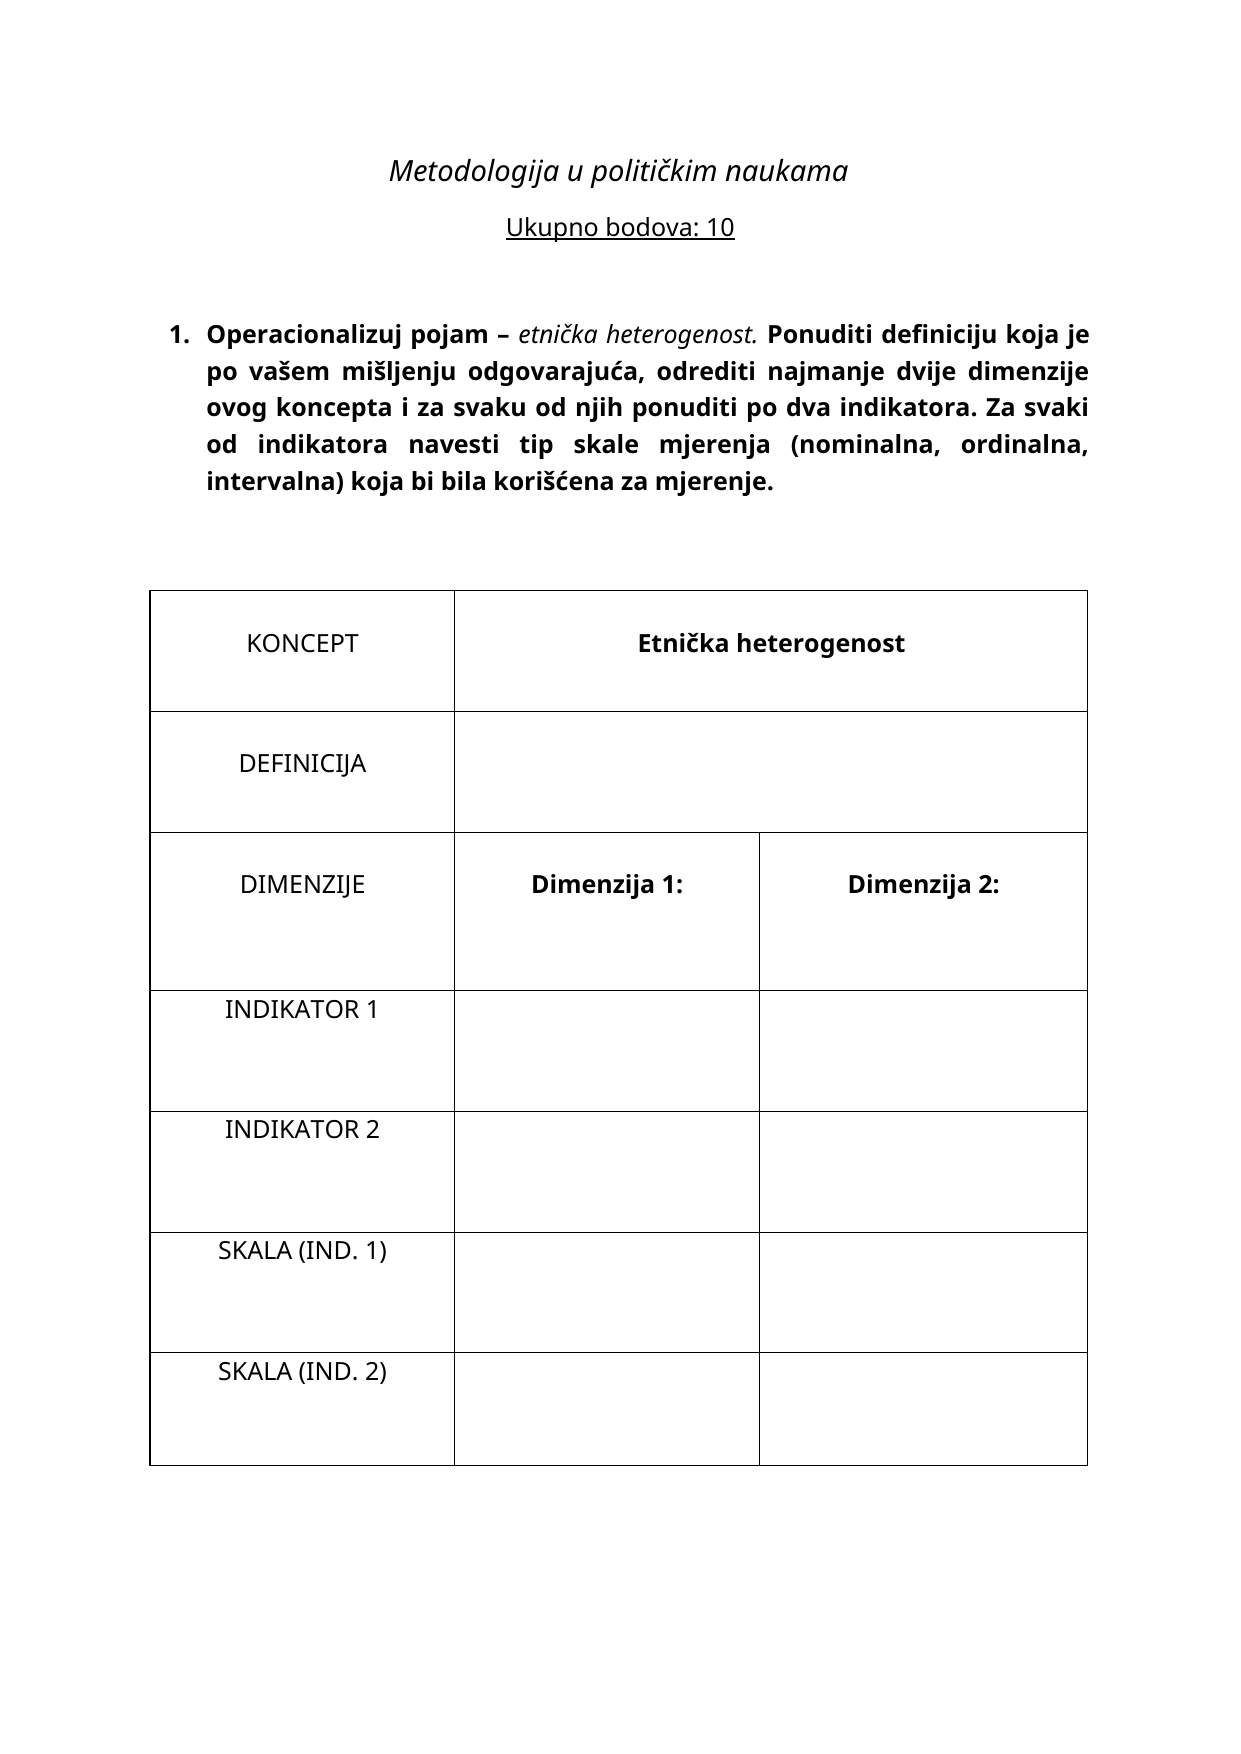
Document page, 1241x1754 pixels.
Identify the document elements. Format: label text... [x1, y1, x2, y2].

table_cell [455, 712, 1087, 832]
table_cell [455, 1353, 759, 1465]
table_cell [455, 1233, 759, 1352]
table_cell [760, 1112, 1087, 1232]
text Metodologija u političkim naukama [150, 150, 1090, 190]
table_cell INDIKATOR 2 [151, 1112, 454, 1232]
table_cell INDIKATOR 1 [151, 991, 454, 1111]
list Operacionalizuj pojam – etnička heterogenost. Ponuditi definiciju koja je po vašem mišljenju odgovarajuća, odrediti najmanje dvije dimenzije ovog koncepta i za svaku od njih ponuditi po dva indikatora. Za svaki od indikatora navesti tip skale mjerenja (nominalna, ordinalna, intervalna) koja bi bila korišćena za mjerenje. [169, 316, 1090, 534]
table_cell [455, 1112, 759, 1232]
table_cell [760, 1353, 1087, 1465]
table_cell [455, 991, 759, 1111]
table_cell DIMENZIJE [151, 833, 454, 990]
table_cell Dimenzija 2: [760, 833, 1087, 990]
table_header Etnička heterogenost [455, 591, 1087, 711]
table_cell [760, 991, 1087, 1111]
table_cell SKALA (IND. 1) [151, 1233, 454, 1352]
table_cell [760, 1233, 1087, 1352]
table_cell SKALA (IND. 2) [151, 1353, 454, 1465]
table_header KONCEPT [151, 591, 454, 711]
table_cell DEFINICIJA [151, 712, 454, 832]
table_cell Dimenzija 1: [455, 833, 759, 990]
text Ukupno bodova: 10 [150, 209, 1090, 243]
